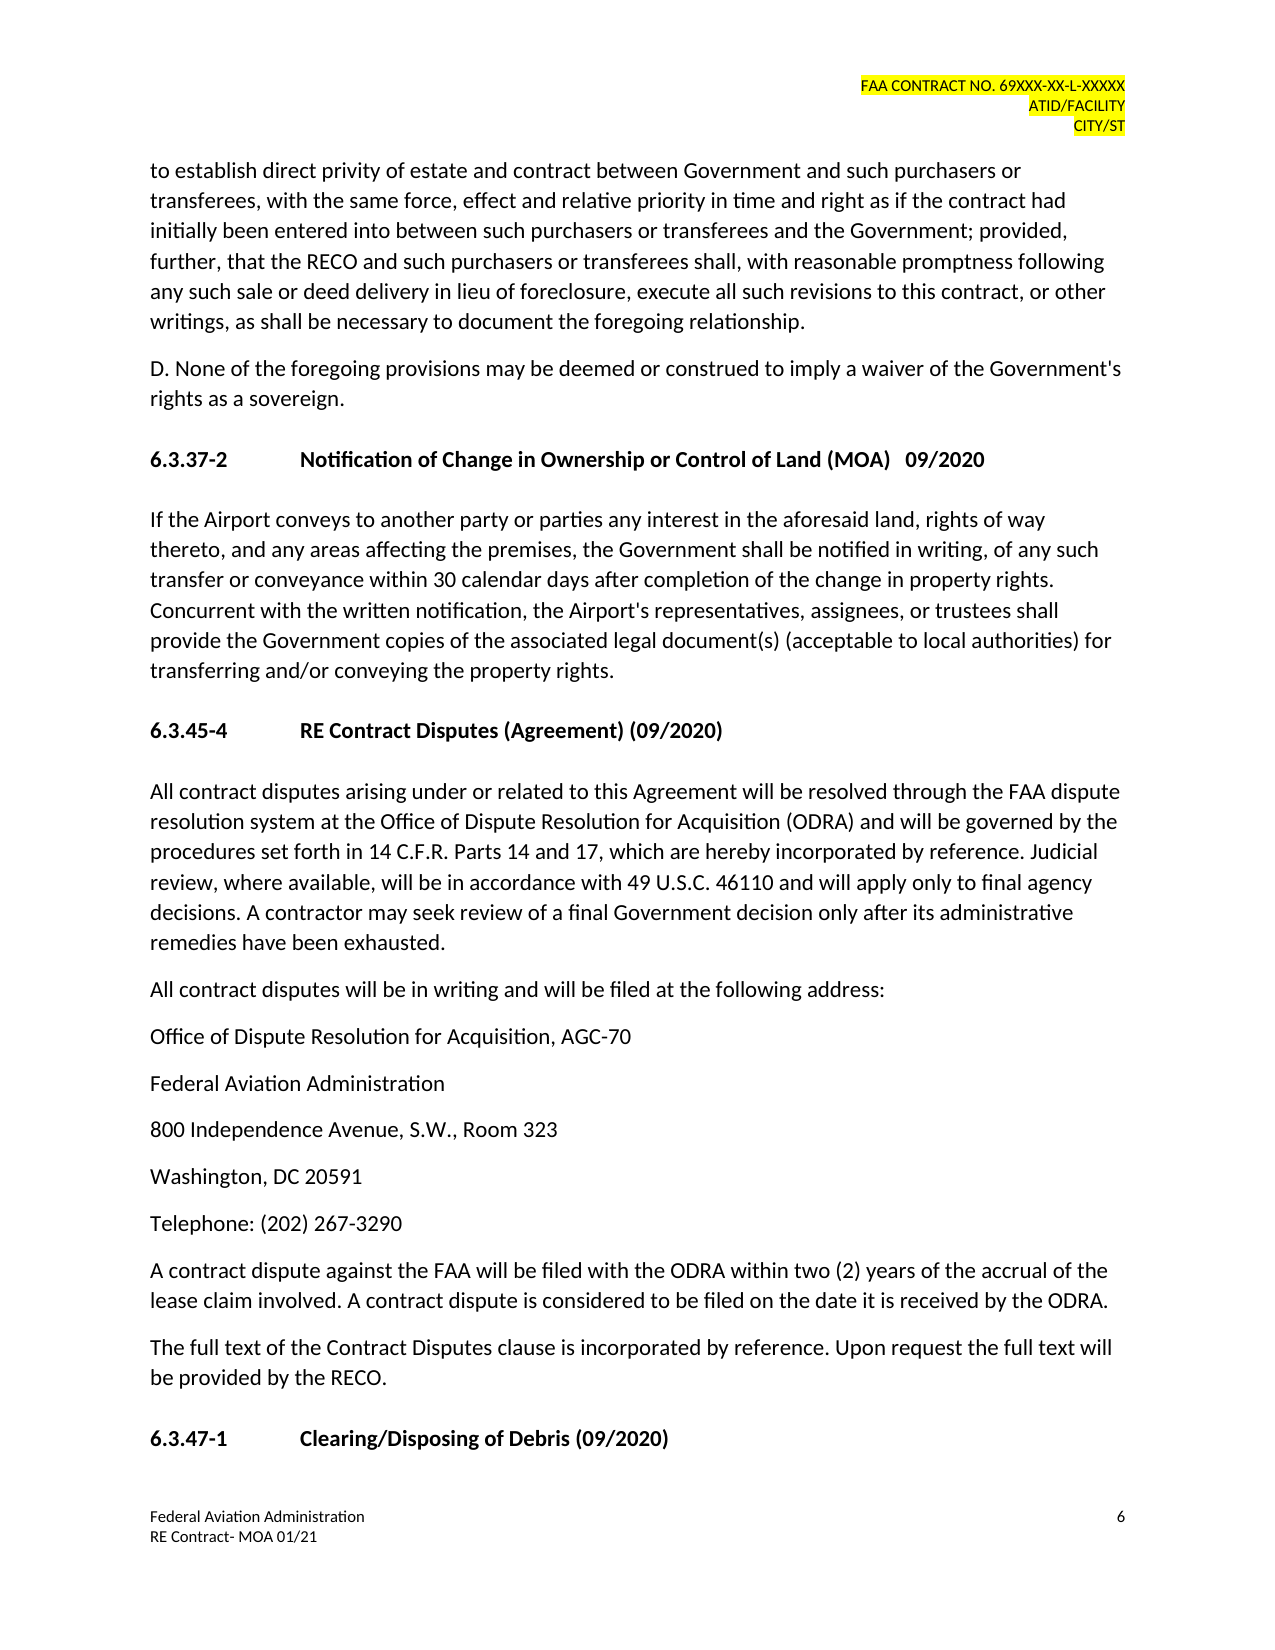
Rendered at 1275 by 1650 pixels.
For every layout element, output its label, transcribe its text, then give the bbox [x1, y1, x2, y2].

text All contract disputes will be in writing and will be filed at the following address: [150, 975, 1125, 1003]
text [150, 1333, 1125, 1482]
text Telephone: (202) 267-3290 [150, 1209, 1125, 1237]
text D. None of the foregoing provisions may be deemed or construed to imply a waiver of the Government's rights as a sovereign. 6.3.37-2 Notification of Change in Ownership or Control of Land (MOA) 09/2020 This clause is required in all MOAs. If the Airport conveys to another party or parties any interest in the aforesaid land, rights of way thereto, and any areas affecting the premises, the Government shall be notified in writing, of any such transfer or conveyance within 30 calendar days after completion of the change in property rights. Concurrent with the written notification, the Airport's representatives, assignees, or trustees shall provide the Government copies of the associated legal document(s) (acceptable to local authorities) for transferring and/or conveying the property rights. 6.3.45-4 RE Contract Disputes (Agreement) (09/2020) Required in all RE MOA (note that other versions are available for use in Leases/Permits/Licenses/Easements). [150, 354, 1125, 745]
text Washington, DC 20591 [150, 1162, 1125, 1191]
text 800 Independence Avenue, S.W., Room 323 [150, 1116, 1125, 1144]
text Office of Dispute Resolution for Acquisition, AGC-70 [150, 1022, 1125, 1050]
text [150, 156, 1125, 335]
text Federal Aviation Administration [150, 1069, 1125, 1097]
text A contract dispute against the FAA will be filed with the ODRA within two (2) years of the accrual of the lease claim involved. A contract dispute is considered to be filed on the date it is received by the ODRA. [150, 1256, 1125, 1314]
text All contract disputes arising under or related to this Agreement will be resolved through the FAA dispute resolution system at the Office of Dispute Resolution for Acquisition (ODRA) and will be governed by the procedures set forth in 14 C.F.R. Parts 14 and 17, which are hereby incorporated by reference. Judicial review, where available, will be in accordance with 49 U.S.C. 46110 and will apply only to final agency decisions. A contractor may seek review of a final Government decision only after its administrative remedies have been exhausted. [150, 747, 1125, 956]
